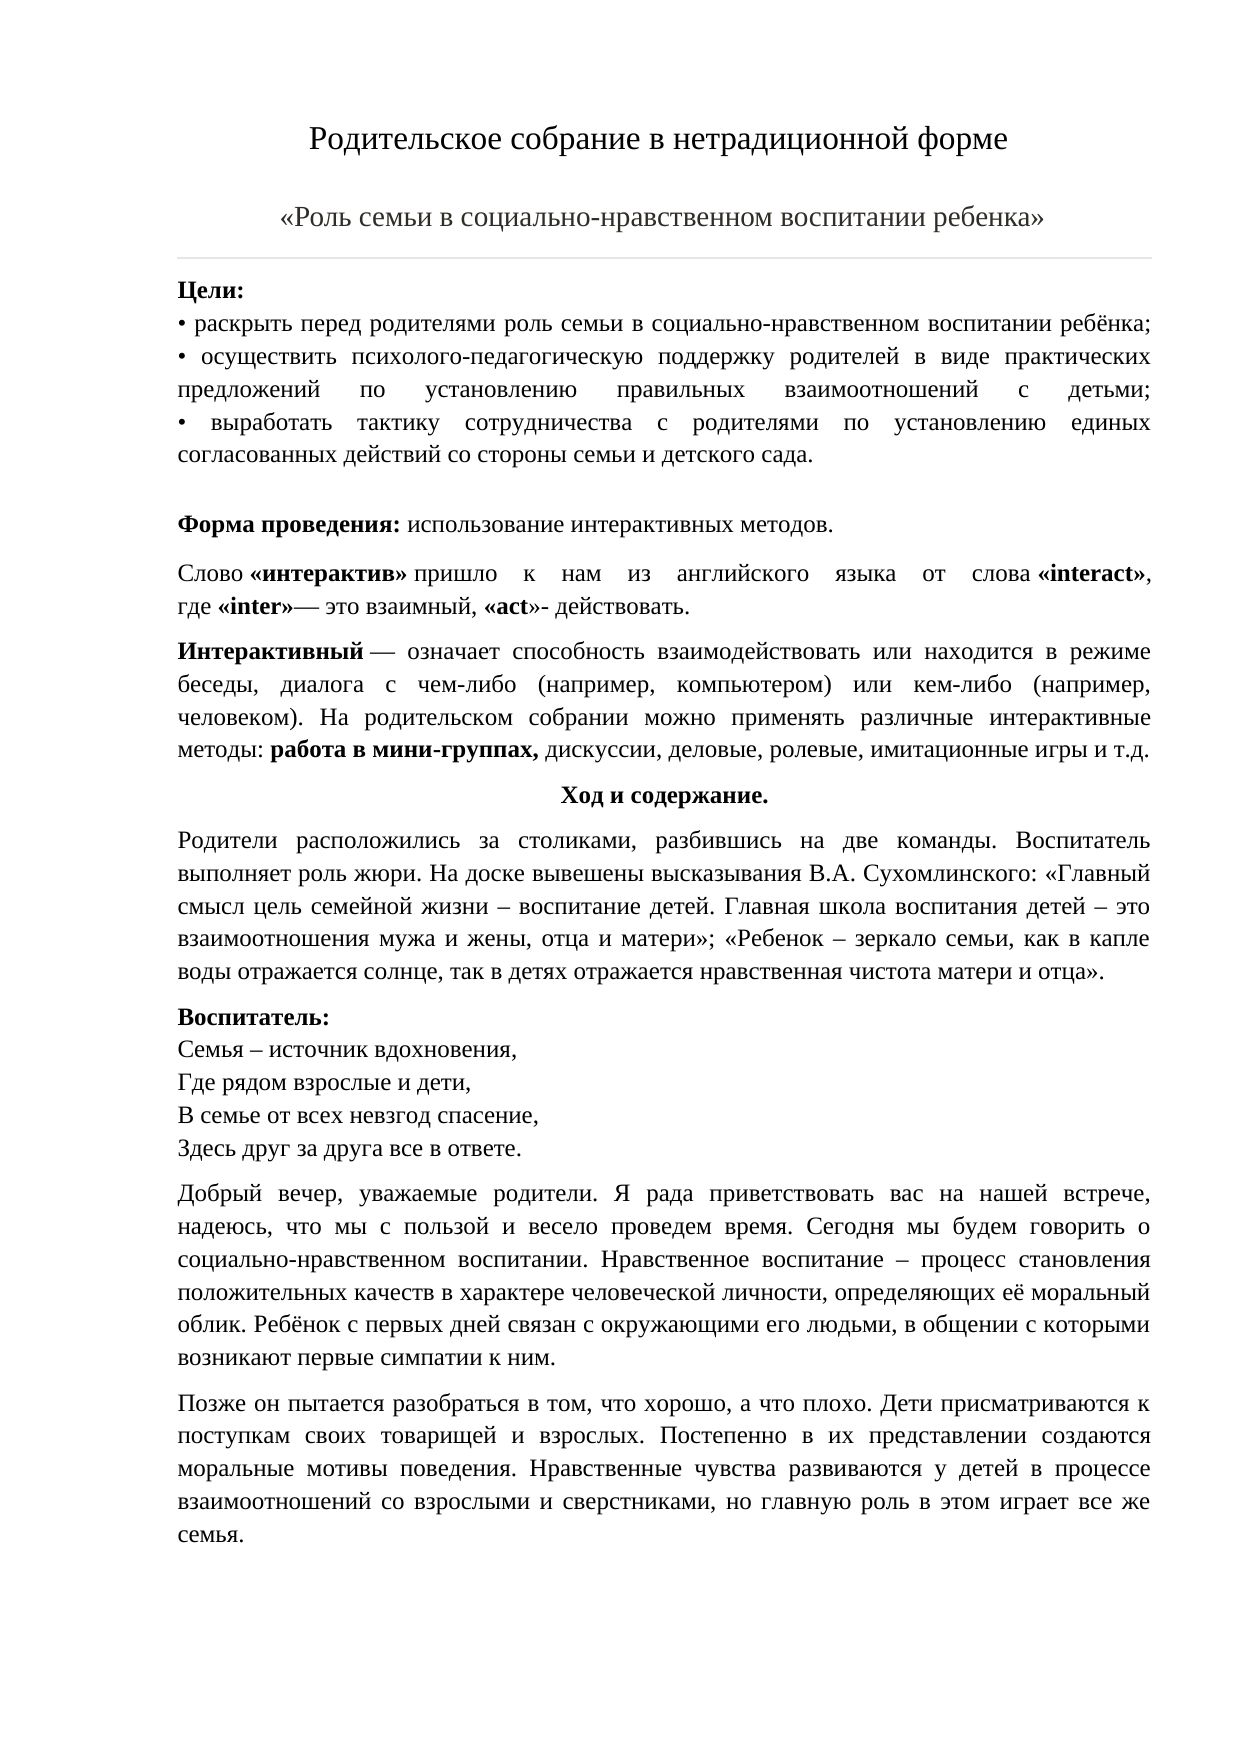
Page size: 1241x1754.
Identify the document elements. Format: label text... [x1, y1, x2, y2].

text Позже он пытается разобраться в том, что хорошо, а что плохо. Дети присматриваются к поступкам своих товарищей и взрослых. Постепенно в их представлении создаются моральные мотивы поведения. Нравственные чувства развиваются у детей в процессе взаимоотношений со взрослыми и сверстниками, но главную роль в этом играет все же семья. [177, 1383, 1152, 1548]
text Форма проведения: использование интерактивных методов. [177, 481, 1152, 538]
text Добрый вечер, уважаемые родители. Я рада приветствовать вас на нашей встрече, надеюсь, что мы с пользой и весело проведем время. Сегодня мы будем говорить о социально-нравственном воспитании. Нравственное воспитание – процесс становления положительных качеств в характере человеческой личности, определяющих её моральный облик. Ребёнок с первых дней связан с окружающими его людьми, в общении с которыми возникают первые симпатии к ним. [177, 1174, 1152, 1371]
text Ход и содержание. [177, 776, 1152, 808]
text Слово «интерактив» пришло к нам из английского языка от слова «interact», где «inter»— это взаимный, «act»- действовать. [177, 554, 1152, 619]
text Родители расположились за столиками, разбившись на две команды. Воспитатель выполняет роль жюри. На доске вывешены высказывания В.А. Сухомлинского: «Главный смысл цель семейной жизни – воспитание детей. Главная школа воспитания детей – это взаимоотношения мужа и жены, отца и матери»; «Ребенок – зеркало семьи, как в капле воды отражается солнце, так в детях отражается нравственная чистота матери и отца». [177, 821, 1152, 985]
text Интерактивный — означает способность взаимодействовать или находится в режиме беседы, диалога с чем-либо (например, компьютером) или кем-либо (например, человеком). На родительском собрании можно применять различные интерактивные методы: работа в мини-группах, дискуссии, деловые, ролевые, имитационные игры и т.д. [177, 632, 1152, 763]
text «Роль семьи в социально-нравственном воспитании ребенка» [177, 195, 1152, 257]
text Воспитатель: Семья – источник вдохновения, Где рядом взрослые и дети, В семье от всех невзгод спасение, Здесь друг за друга все в ответе. [177, 998, 1152, 1162]
text Цели: • раскрыть перед родителями роль семьи в социально-нравственном воспитании ребёнка; • осуществить психолого-педагогическую поддержку родителей в виде практических предложений по установлению правильных взаимоотношений с детьми; • выработать тактику сотрудничества с родителями по установлению единых согласованных действий со стороны семьи и детского сада. [177, 271, 1152, 468]
text Родительское собрание в нетрадиционной форме [177, 118, 1152, 156]
